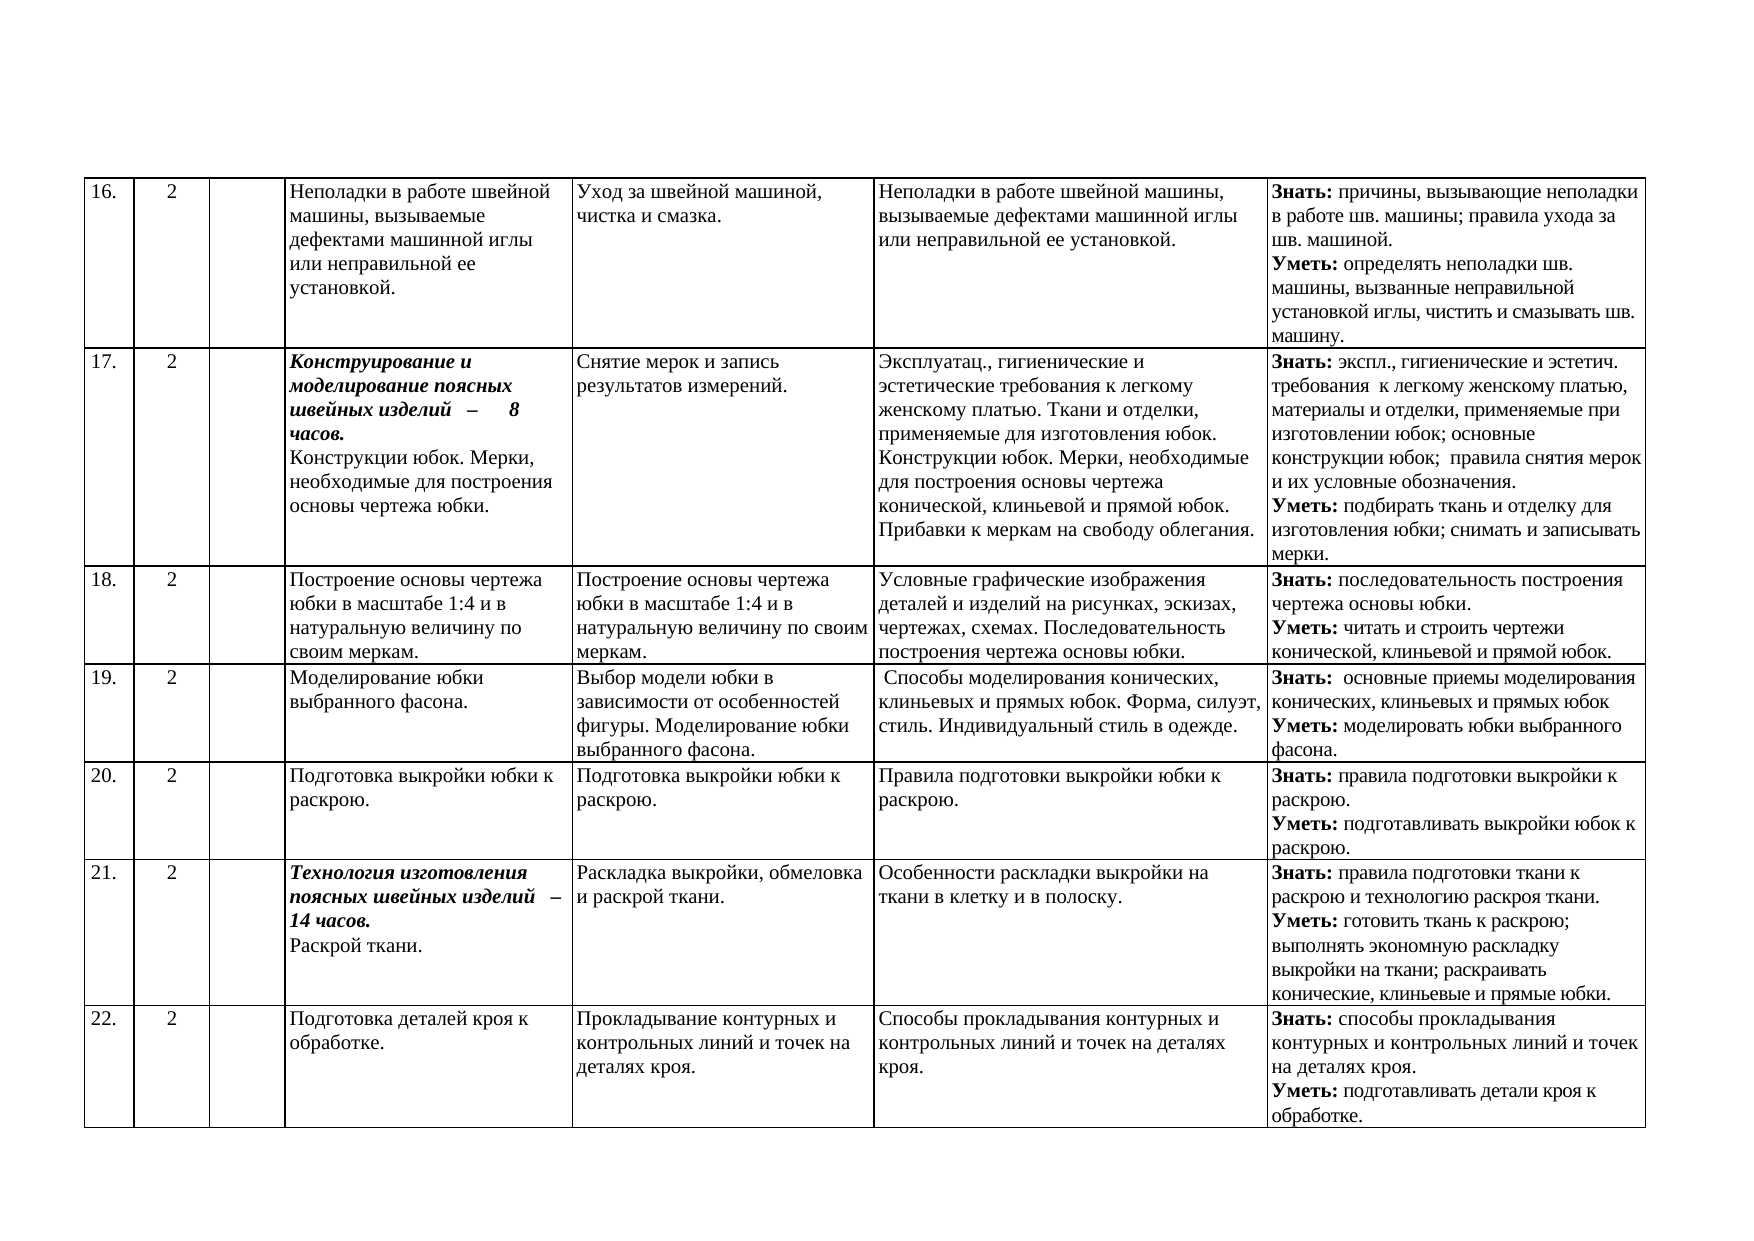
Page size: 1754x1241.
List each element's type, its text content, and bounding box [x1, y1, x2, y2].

table_cell 2 [135, 763, 209, 859]
table_cell Особенности раскладки выкройки на ткани в клетку и в полоску. [875, 860, 1267, 1005]
table_cell Подготовка выкройки юбки к раскрою. [573, 763, 873, 859]
table_cell [85, 1006, 133, 1127]
table_cell Конструирование и моделирование поясных швейных изделий – 8 часов. Конструкции юбок. Мерки, необходимые для построения основы чертежа юбки. [286, 349, 572, 565]
table_cell Знать: правила подготовки выкройки к раскрою. Уметь: подготавливать выкройки юбок к раскрою. [1268, 763, 1645, 859]
table_cell [85, 349, 133, 565]
table_cell Способы моделирования конических, клиньевых и прямых юбок. Форма, силуэт, стиль. Индивидуальный стиль в одежде. [875, 665, 1267, 761]
table_cell Эксплуатац., гигиенические и эстетические требования к легкому женскому платью. Ткани и отделки, применяемые для изготовления юбок. Конструкции юбок. Мерки, необходимые для построения основы чертежа конической, клиньевой и прямой юбок. Прибавки к меркам на свободу облегания. [875, 349, 1267, 565]
table_cell Знать: основные приемы моделирования конических, клиньевых и прямых юбок Уметь: моделировать юбки выбранного фасона. [1268, 665, 1645, 761]
table_cell 2 [135, 179, 209, 347]
table_cell Знать: последовательность построения чертежа основы юбки. Уметь: читать и строить чертежи конической, клиньевой и прямой юбок. [1268, 567, 1645, 663]
table_cell Знать: причины, вызывающие неполадки в работе шв. машины; правила ухода за шв. машиной. Уметь: определять неполадки шв. машины, вызванные неправильной установкой иглы, чистить и смазывать шв. машину. [1268, 179, 1645, 347]
table_cell Знать: экспл., гигиенические и эстетич. требования к легкому женскому платью, материалы и отделки, применяемые при изготовлении юбок; основные конструкции юбок; правила снятия мерок и их условные обозначения. Уметь: подбирать ткань и отделку для изготовления юбки; снимать и записывать мерки. [1268, 349, 1645, 565]
table_cell [85, 665, 133, 761]
table_cell Неполадки в работе швейной машины, вызываемые дефектами машинной иглы или неправильной ее установкой. [875, 179, 1267, 347]
table_cell Способы прокладывания контурных и контрольных линий и точек на деталях кроя. [875, 1006, 1267, 1127]
table_cell Построение основы чертежа юбки в масштабе 1:4 и в натуральную величину по своим меркам. [573, 567, 873, 663]
table_cell Раскладка выкройки, обмеловка и раскрой ткани. [573, 860, 873, 1005]
table_cell 2 [135, 665, 209, 761]
table_cell [85, 860, 133, 1005]
table_cell [85, 179, 133, 347]
table_cell Выбор модели юбки в зависимости от особенностей фигуры. Моделирование юбки выбранного фасона. [573, 665, 873, 761]
table_cell [85, 763, 133, 859]
table_cell [210, 763, 284, 859]
table_cell 2 [135, 567, 209, 663]
table_cell [210, 665, 284, 761]
table_cell Уход за швейной машиной, чистка и смазка. [573, 179, 873, 347]
table_cell Снятие мерок и запись результатов измерений. [573, 349, 873, 565]
table_cell Моделирование юбки выбранного фасона. [286, 665, 572, 761]
table_cell Подготовка деталей кроя к обработке. [286, 1006, 572, 1127]
table_cell [210, 179, 284, 347]
table_cell Правила подготовки выкройки юбки к раскрою. [875, 763, 1267, 859]
table_cell 2 [135, 349, 209, 565]
table_cell Неполадки в работе швейной машины, вызываемые дефектами машинной иглы или неправильной ее установкой. [286, 179, 572, 347]
table_cell Знать: способы прокладывания контурных и контрольных линий и точек на деталях кроя. Уметь: подготавливать детали кроя к обработке. [1268, 1006, 1645, 1127]
table_cell [210, 567, 284, 663]
table_cell Подготовка выкройки юбки к раскрою. [286, 763, 572, 859]
table_cell [210, 349, 284, 565]
table_cell [210, 1006, 284, 1127]
table_cell 2 [135, 860, 209, 1005]
table_cell Технология изготовления поясных швейных изделий – 14 часов. Раскрой ткани. [286, 860, 572, 1005]
table_cell Построение основы чертежа юбки в масштабе 1:4 и в натуральную величину по своим меркам. [286, 567, 572, 663]
table_cell [210, 860, 284, 1005]
table_cell [85, 567, 133, 663]
table_cell Прокладывание контурных и контрольных линий и точек на деталях кроя. [573, 1006, 873, 1127]
table_cell Условные графические изображения деталей и изделий на рисунках, эскизах, чертежах, схемах. Последовательность построения чертежа основы юбки. [875, 567, 1267, 663]
table_cell 2 [135, 1006, 209, 1127]
table_cell Знать: правила подготовки ткани к раскрою и технологию раскроя ткани. Уметь: готовить ткань к раскрою; выполнять экономную раскладку выкройки на ткани; раскраивать конические, клиньевые и прямые юбки. [1268, 860, 1645, 1005]
